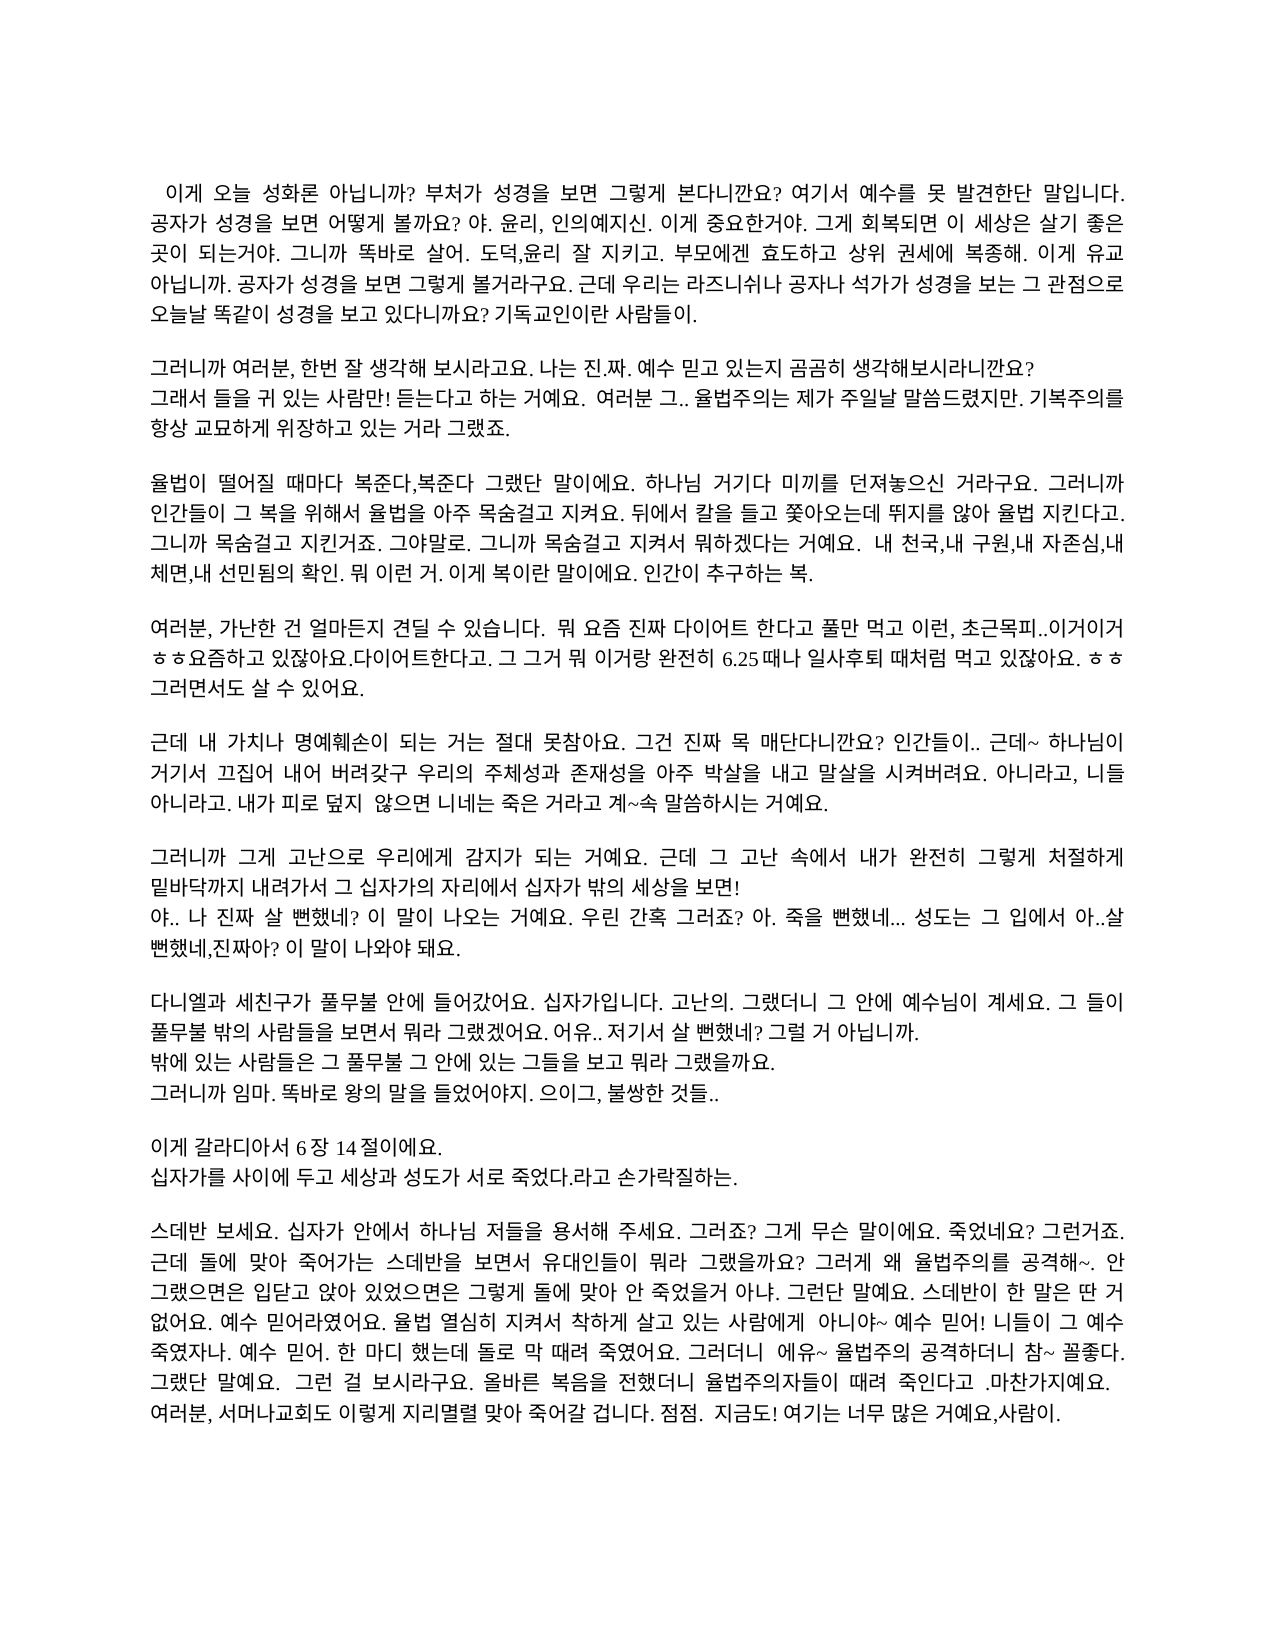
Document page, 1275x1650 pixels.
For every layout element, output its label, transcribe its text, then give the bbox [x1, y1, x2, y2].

text 스데반 보세요. 십자가 안에서 하나님 저들을 용서해 주세요. 그러죠? 그게 무슨 말이에요. 죽었네요? 그런거죠. 근데 돌에 맞아 죽어가는 스데반을 보면서 유대인들이 뭐라 그랬을까요? 그러게 왜 율법주의를 공격해~. 안 그랬으면은 입닫고 앉아 있었으면은 그렇게 돌에 맞아 안 죽었을거 아냐. 그런단 말예요. 스데반이 한 말은 딴 거 없어요. 예수 믿어라였어요. 율법 열심히 지켜서 착하게 살고 있는 사람에게 아니야~ 예수 믿어! 니들이 그 예수 죽였자나. 예수 믿어. 한 마디 했는데 돌로 막 때려 죽였어요. 그러더니 에유~ 율법주의 공격하더니 참~ 꼴좋다. 그랬단 말예요. 그런 걸 보시라구요. 올바른 복음을 전했더니 율법주의자들이 때려 죽인다고 .마찬가지예요. 여러분, 서머나교회도 이렇게 지리멸렬 맞아 죽어갈 겁니다. 점점. 지금도! 여기는 너무 많은 거예요,사람이. [150, 1216, 1125, 1427]
text 그래서 들을 귀 있는 사람만! 듣는다고 하는 거예요. 여러분 그.. 율법주의는 제가 주일날 말씀드렸지만. 기복주의를 항상 교묘하게 위장하고 있는 거라 그랬죠. [150, 382, 1125, 443]
text 밖에 있는 사람들은 그 풀무불 그 안에 있는 그들을 보고 뭐라 그랬을까요. [150, 1047, 1125, 1077]
text 다니엘과 세친구가 풀무불 안에 들어갔어요. 십자가입니다. 고난의. 그랬더니 그 안에 예수님이 계세요. 그 들이 풀무불 밖의 사람들을 보면서 뭐라 그랬겠어요. 어유.. 저기서 살 뻔했네? 그럴 거 아닙니까. [150, 986, 1125, 1047]
text 근데 내 가치나 명예훼손이 되는 거는 절대 못참아요. 그건 진짜 목 매단다니깐요? 인간들이.. 근데~ 하나님이 거기서 끄집어 내어 버려갖구 우리의 주체성과 존재성을 아주 박살을 내고 말살을 시켜버려요. 아니라고, 니들 아니라고. 내가 피로 덮지 않으면 니네는 죽은 거라고 계~속 말씀하시는 거예요. [150, 727, 1125, 817]
text 그러니까 여러분, 한번 잘 생각해 보시라고요. 나는 진.짜. 예수 믿고 있는지 곰곰히 생각해보시라니깐요? [150, 352, 1125, 382]
text 이게 갈라디아서 6장 14절이에요. [150, 1131, 1125, 1161]
text 여러분, 가난한 건 얼마든지 견딜 수 있습니다. 뭐 요즘 진짜 다이어트 한다고 풀만 먹고 이런, 초근목피..이거이거 ㅎㅎ요즘하고 있잖아요.다이어트한다고. 그 그거 뭐 이거랑 완전히 6.25때나 일사후퇴 때처럼 먹고 있잖아요. ㅎㅎ 그러면서도 살 수 있어요. [150, 612, 1125, 702]
text 십자가를 사이에 두고 세상과 성도가 서로 죽었다.라고 손가락질하는. [150, 1161, 1125, 1191]
text 그러니까 그게 고난으로 우리에게 감지가 되는 거예요. 근데 그 고난 속에서 내가 완전히 그렇게 처절하게 밑바닥까지 내려가서 그 십자가의 자리에서 십자가 밖의 세상을 보면! [150, 841, 1125, 902]
text 야.. 나 진짜 살 뻔했네? 이 말이 나오는 거예요. 우린 간혹 그러죠? 아. 죽을 뻔했네... 성도는 그 입에서 아..살 뻔했네,진짜아? 이 말이 나와야 돼요. [150, 902, 1125, 962]
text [150, 177, 1125, 328]
text 율법이 떨어질 때마다 복준다,복준다 그랬단 말이에요. 하나님 거기다 미끼를 던져놓으신 거라구요. 그러니까 인간들이 그 복을 위해서 율법을 아주 목숨걸고 지켜요. 뒤에서 칼을 들고 쫓아오는데 뛰지를 않아 율법 지킨다고. 그니까 목숨걸고 지킨거죠. 그야말로. 그니까 목숨걸고 지켜서 뭐하겠다는 거예요. 내 천국,내 구원,내 자존심,내 체면,내 선민됨의 확인. 뭐 이런 거. 이게 복이란 말이에요. 인간이 추구하는 복. [150, 467, 1125, 588]
text 그러니까 임마. 똑바로 왕의 말을 들었어야지. 으이그, 불쌍한 것들.. [150, 1077, 1125, 1107]
